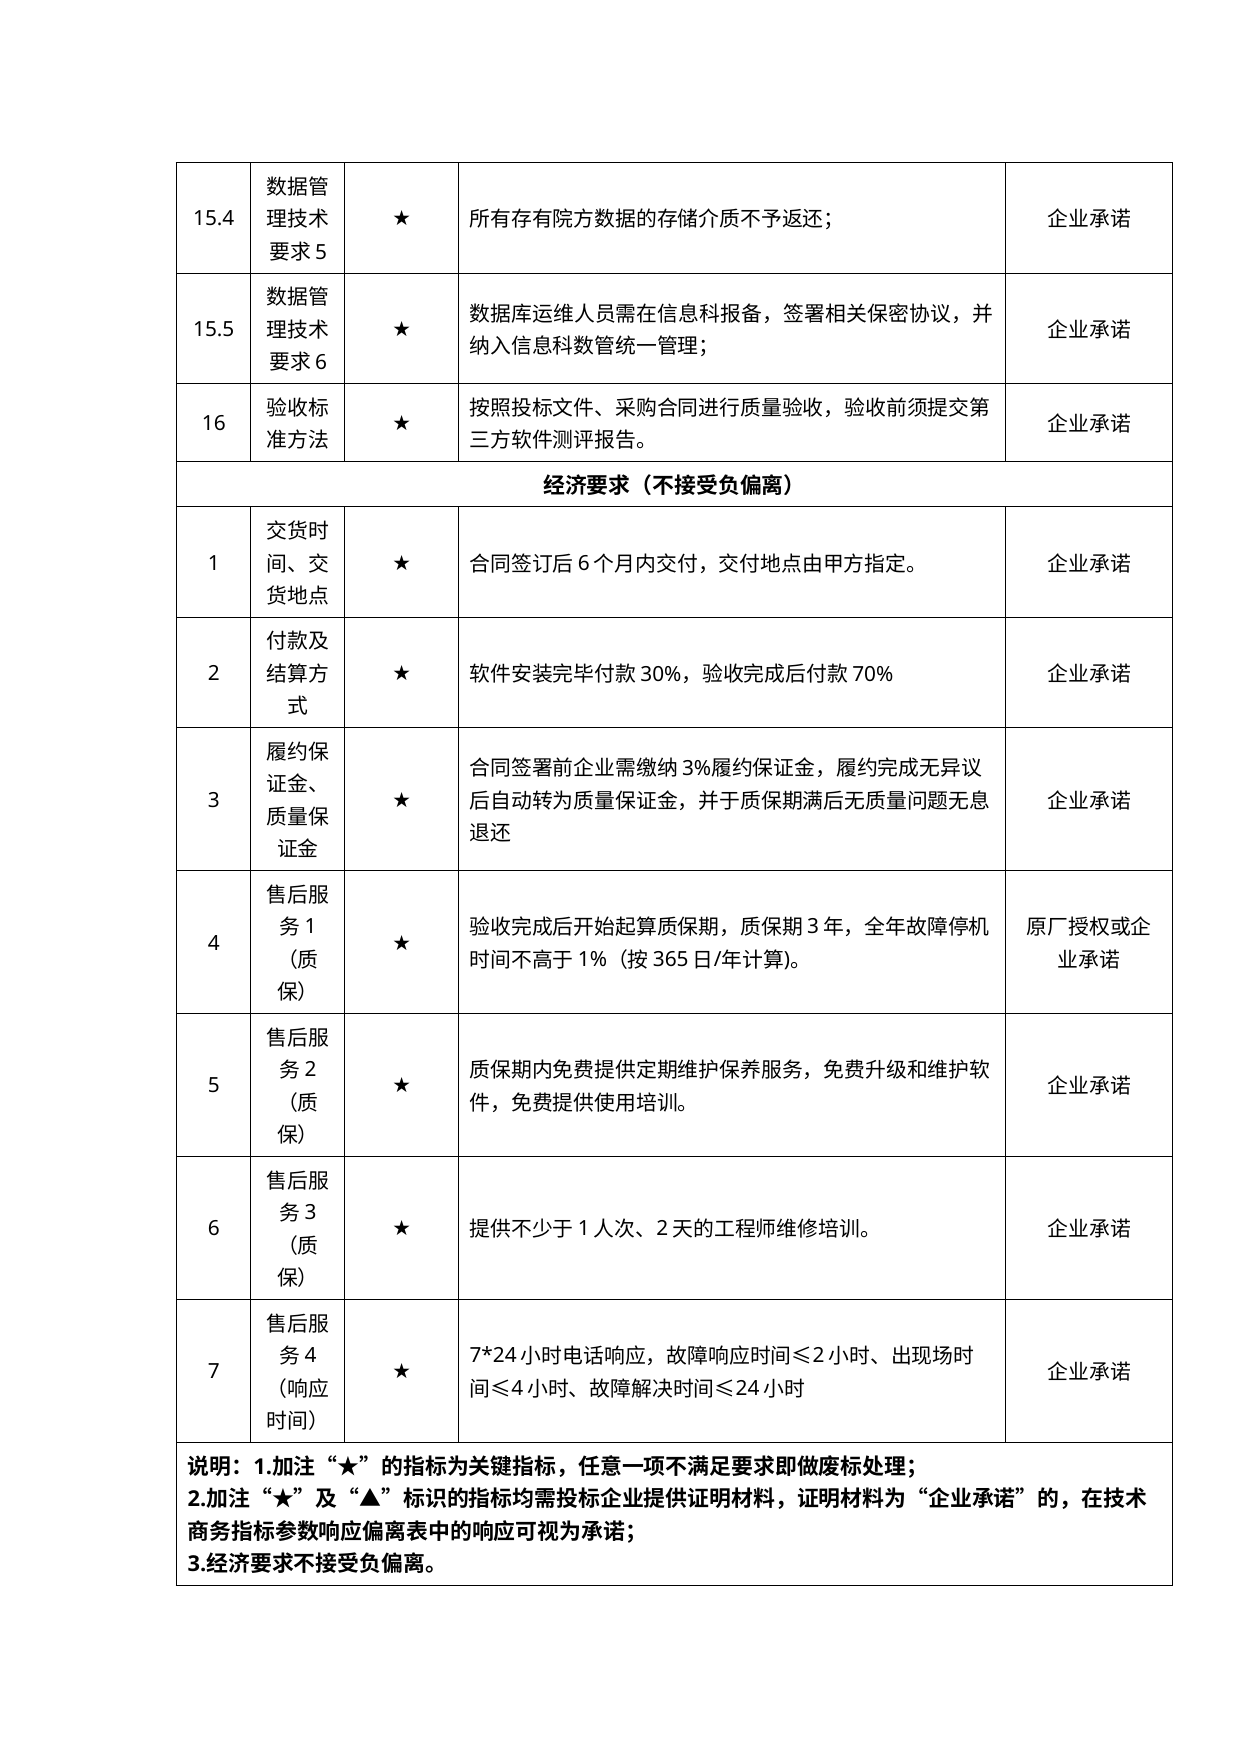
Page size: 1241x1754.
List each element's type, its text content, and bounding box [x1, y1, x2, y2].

table_cell 履约保证金、质量保证金 [251, 728, 344, 870]
table_cell 数据管理技术要求5 [251, 163, 344, 272]
table_cell ★ [345, 507, 458, 617]
table_cell 售后服务1 （质保） [251, 871, 344, 1013]
table_cell 15.5 [177, 274, 250, 383]
table_cell 所有存有院方数据的存储介质不予返还； [459, 163, 1005, 272]
table_cell 企业承诺 [1006, 1300, 1172, 1442]
table_cell ★ [345, 1300, 458, 1442]
table_cell 经济要求（不接受负偏离） [177, 462, 1172, 506]
table_cell 4 [177, 871, 250, 1013]
table_cell 企业承诺 [1006, 1014, 1172, 1156]
table_cell 企业承诺 [1006, 274, 1172, 383]
table_cell ★ [345, 384, 458, 461]
table_cell ★ [345, 274, 458, 383]
table_cell 5 [177, 1014, 250, 1156]
table_cell 2 [177, 618, 250, 727]
table_cell 售后服务4 （响应时间） [251, 1300, 344, 1442]
table_cell 7*24小时电话响应，故障响应时间≤2小时、出现场时间≤4小时、故障解决时间≤24小时 [459, 1300, 1005, 1442]
table_cell ★ [345, 1014, 458, 1156]
table_cell 企业承诺 [1006, 728, 1172, 870]
table_cell 数据库运维人员需在信息科报备，签署相关保密协议，并纳入信息科数管统一管理； [459, 274, 1005, 383]
table_cell 说明：1.加注“★”的指标为关键指标，任意一项不满足要求即做废标处理； 2.加注“★”及“▲”标识的指标均需投标企业提供证明材料，证明材料为“企业承诺”的，在技术商务指标参数响应偏离表中的响应可视为承诺； 3.经济要求不接受负偏离。 [177, 1443, 1172, 1584]
table_cell 企业承诺 [1006, 1157, 1172, 1299]
table_cell ★ [345, 871, 458, 1013]
table_cell 质保期内免费提供定期维护保养服务，免费升级和维护软件，免费提供使用培训。 [459, 1014, 1005, 1156]
table_cell 3 [177, 728, 250, 870]
table_cell ★ [345, 1157, 458, 1299]
table_cell 7 [177, 1300, 250, 1442]
table_cell 合同签订后6个月内交付，交付地点由甲方指定。 [459, 507, 1005, 617]
table_cell 验收标准方法 [251, 384, 344, 461]
table_cell 原厂授权或企业承诺 [1006, 871, 1172, 1013]
table_cell 提供不少于1人次、2天的工程师维修培训。 [459, 1157, 1005, 1299]
table_cell 软件安装完毕付款30%，验收完成后付款70% [459, 618, 1005, 727]
table_cell ★ [345, 618, 458, 727]
table_cell 15.4 [177, 163, 250, 272]
table_cell 交货时间、交货地点 [251, 507, 344, 617]
table_cell 付款及结算方式 [251, 618, 344, 727]
table_cell 1 [177, 507, 250, 617]
table_cell 售后服务3 （质保） [251, 1157, 344, 1299]
table_cell 按照投标文件、采购合同进行质量验收，验收前须提交第三方软件测评报告。 [459, 384, 1005, 461]
table_cell 企业承诺 [1006, 384, 1172, 461]
table_cell 企业承诺 [1006, 618, 1172, 727]
table_cell ★ [345, 728, 458, 870]
table_cell 售后服务2 （质保） [251, 1014, 344, 1156]
table_cell 企业承诺 [1006, 507, 1172, 617]
table_cell 合同签署前企业需缴纳3%履约保证金，履约完成无异议后自动转为质量保证金，并于质保期满后无质量问题无息退还 [459, 728, 1005, 870]
table_cell 企业承诺 [1006, 163, 1172, 272]
table_cell ★ [345, 163, 458, 272]
table_cell 16 [177, 384, 250, 461]
table_cell 数据管理技术要求6 [251, 274, 344, 383]
table_cell 6 [177, 1157, 250, 1299]
table_cell 验收完成后开始起算质保期，质保期3年，全年故障停机时间不高于1%（按365日/年计算)。 [459, 871, 1005, 1013]
